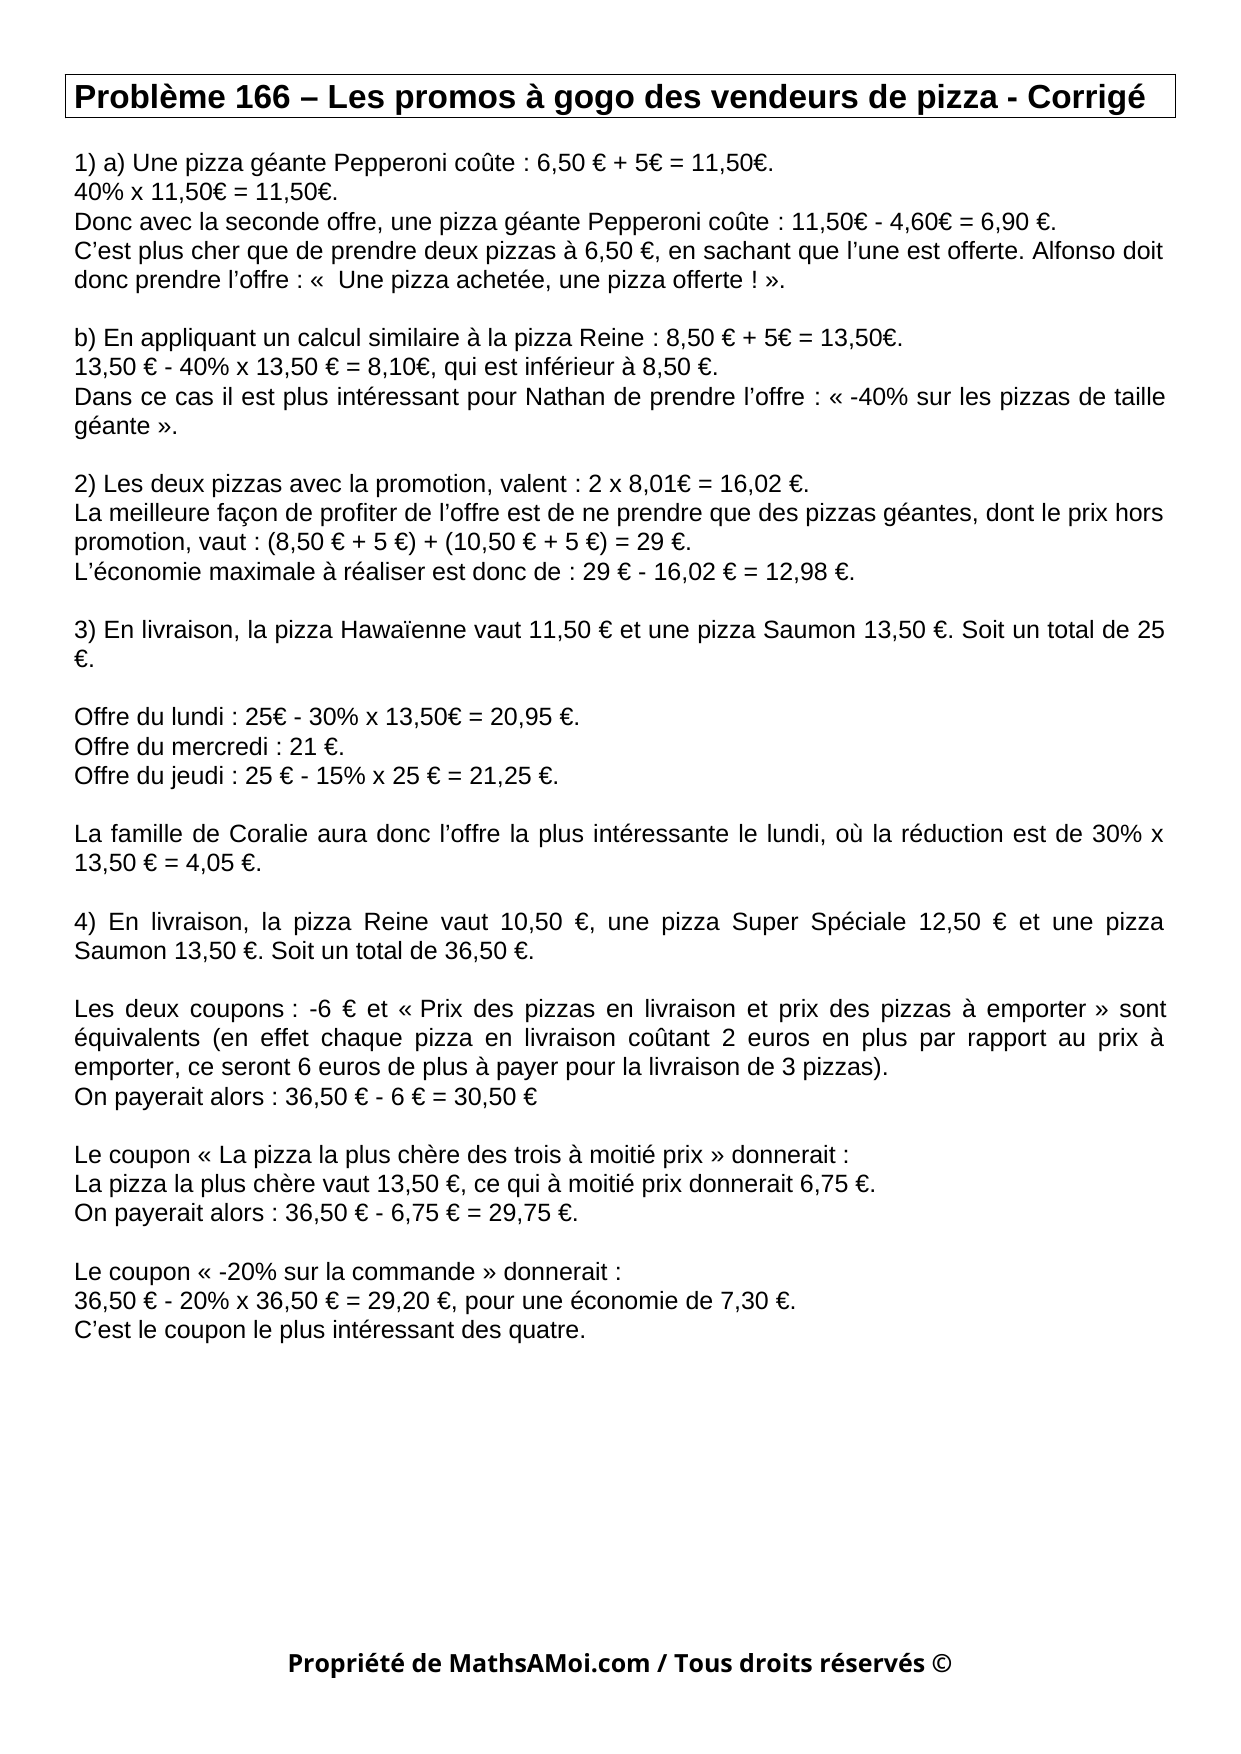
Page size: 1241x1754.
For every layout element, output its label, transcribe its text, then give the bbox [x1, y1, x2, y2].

text Problème 166 – Les promos à gogo des vendeurs de pizza - Corrigé [66, 75, 1175, 117]
text 13,50 € - 40% x 13,50 € = 8,10€, qui est inférieur à 8,50 €. [74, 352, 1166, 381]
text On payerait alors : 36,50 € - 6 € = 30,50 € [74, 1081, 1166, 1110]
text C’est plus cher que de prendre deux pizzas à 6,50 €, en sachant que l’une est offerte. Alfonso doit donc prendre l’offre : « Une pizza achetée, une pizza offerte ! ». [74, 235, 1166, 293]
text Offre du jeudi : 25 € - 15% x 25 € = 21,25 €. [74, 760, 1166, 789]
text Donc avec la seconde offre, une pizza géante Pepperoni coûte : 11,50€ - 4,60€ = 6,90 €. [74, 206, 1166, 235]
text Le coupon « La pizza la plus chère des trois à moitié prix » donnerait : La pizza la plus chère vaut 13,50 €, ce qui à moitié prix donnerait 6,75 €. [74, 1139, 1166, 1198]
text C’est le coupon le plus intéressant des quatre. [74, 1314, 1166, 1343]
text 36,50 € - 20% x 36,50 € = 29,20 €, pour une économie de 7,30 €. [74, 1285, 1166, 1314]
text b) En appliquant un calcul similaire à la pizza Reine : 8,50 € + 5€ = 13,50€. [74, 323, 1166, 352]
text Offre du mercredi : 21 €. [74, 731, 1166, 760]
text On payerait alors : 36,50 € - 6,75 € = 29,75 €. [74, 1198, 1166, 1227]
text Le coupon « -20% sur la commande » donnerait : [74, 1256, 1166, 1285]
text Les deux coupons : -6 € et « Prix des pizzas en livraison et prix des pizzas à emporter » sont équivalents (en effet chaque pizza en livraison coûtant 2 euros en plus par rapport au prix à emporter, ce seront 6 euros de plus à payer pour la livraison de 3 pizzas). [74, 993, 1166, 1081]
text 40% x 11,50€ = 11,50€. [74, 177, 1166, 206]
text Offre du lundi : 25€ - 30% x 13,50€ = 20,95 €. [74, 702, 1166, 731]
text 3) En livraison, la pizza Hawaïenne vaut 11,50 € et une pizza Saumon 13,50 €. Soit un total de 25 €. [74, 614, 1166, 673]
text L’économie maximale à réaliser est donc de : 29 € - 16,02 € = 12,98 €. [74, 556, 1166, 585]
text La meilleure façon de profiter de l’offre est de ne prendre que des pizzas géantes, dont le prix hors promotion, vaut : (8,50 € + 5 €) + (10,50 € + 5 €) = 29 €. [74, 498, 1166, 556]
text 2) Les deux pizzas avec la promotion, valent : 2 x 8,01€ = 16,02 €. [74, 468, 1166, 498]
text La famille de Coralie aura donc l’offre la plus intéressante le lundi, où la réduction est de 30% x 13,50 € = 4,05 €. [74, 818, 1166, 877]
text 4) En livraison, la pizza Reine vaut 10,50 €, une pizza Super Spéciale 12,50 € et une pizza Saumon 13,50 €. Soit un total de 36,50 €. [74, 906, 1166, 964]
text 1) a) Une pizza géante Pepperoni coûte : 6,50 € + 5€ = 11,50€. [74, 148, 1166, 177]
text Dans ce cas il est plus intéressant pour Nathan de prendre l’offre : « -40% sur les pizzas de taille géante ». [74, 381, 1166, 439]
